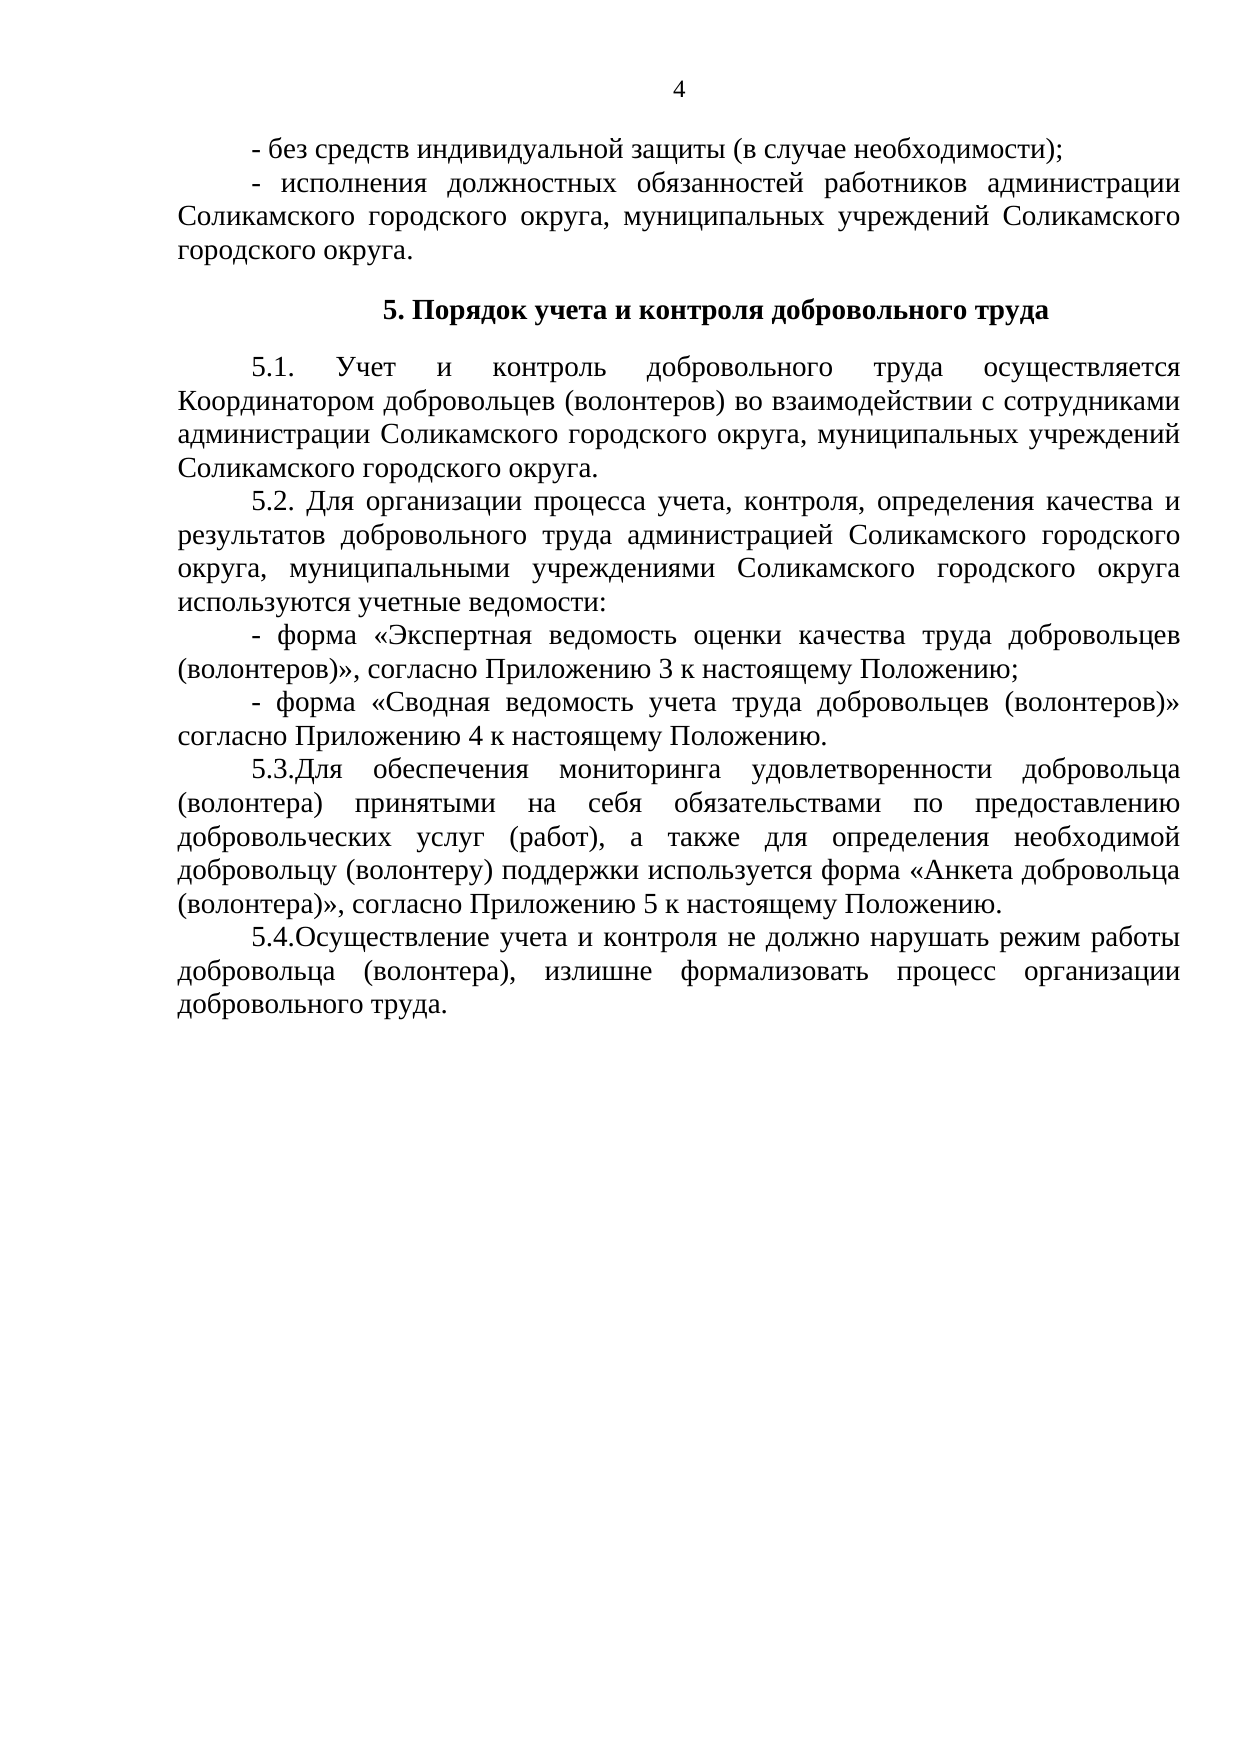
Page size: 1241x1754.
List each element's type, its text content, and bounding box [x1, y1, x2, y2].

text 5.2. Для организации процесса учета, контроля, определения качества и результатов добровольного труда администрацией Соликамского городского округа, муниципальными учреждениями Соликамского городского округа используются учетные ведомости: [177, 483, 1181, 617]
text 5. Порядок учета и контроля добровольного труда [177, 299, 1181, 324]
text - форма «Сводная ведомость учета труда добровольцев (волонтеров)» согласно Приложению 4 к настоящему Положению. [177, 684, 1181, 752]
text 5.1. Учет и контроль добровольного труда осуществляется Координатором добровольцев (волонтеров) во взаимодействии с сотрудниками администрации Соликамского городского округа, муниципальных учреждений Соликамского городского округа. [177, 349, 1181, 483]
text 5.4.Осуществление учета и контроля не должно нарушать режим работы добровольца (волонтера), излишне формализовать процесс организации добровольного труда. [177, 919, 1181, 1020]
text 5.3.Для обеспечения мониторинга удовлетворенности добровольца (волонтера) принятыми на себя обязательствами по предоставлению добровольческих услуг (работ), а также для определения необходимой добровольцу (волонтеру) поддержки используется форма «Анкета добровольца (волонтера)», согласно Приложению 5 к настоящему Положению. [177, 752, 1181, 919]
text - без средств индивидуальной защиты (в случае необходимости); [177, 131, 1181, 165]
text - исполнения должностных обязанностей работников администрации Соликамского городского округа, муниципальных учреждений Соликамского городского округа. [177, 165, 1181, 266]
text - форма «Экспертная ведомость оценки качества труда добровольцев (волонтеров)», согласно Приложению 3 к настоящему Положению; [177, 617, 1181, 684]
